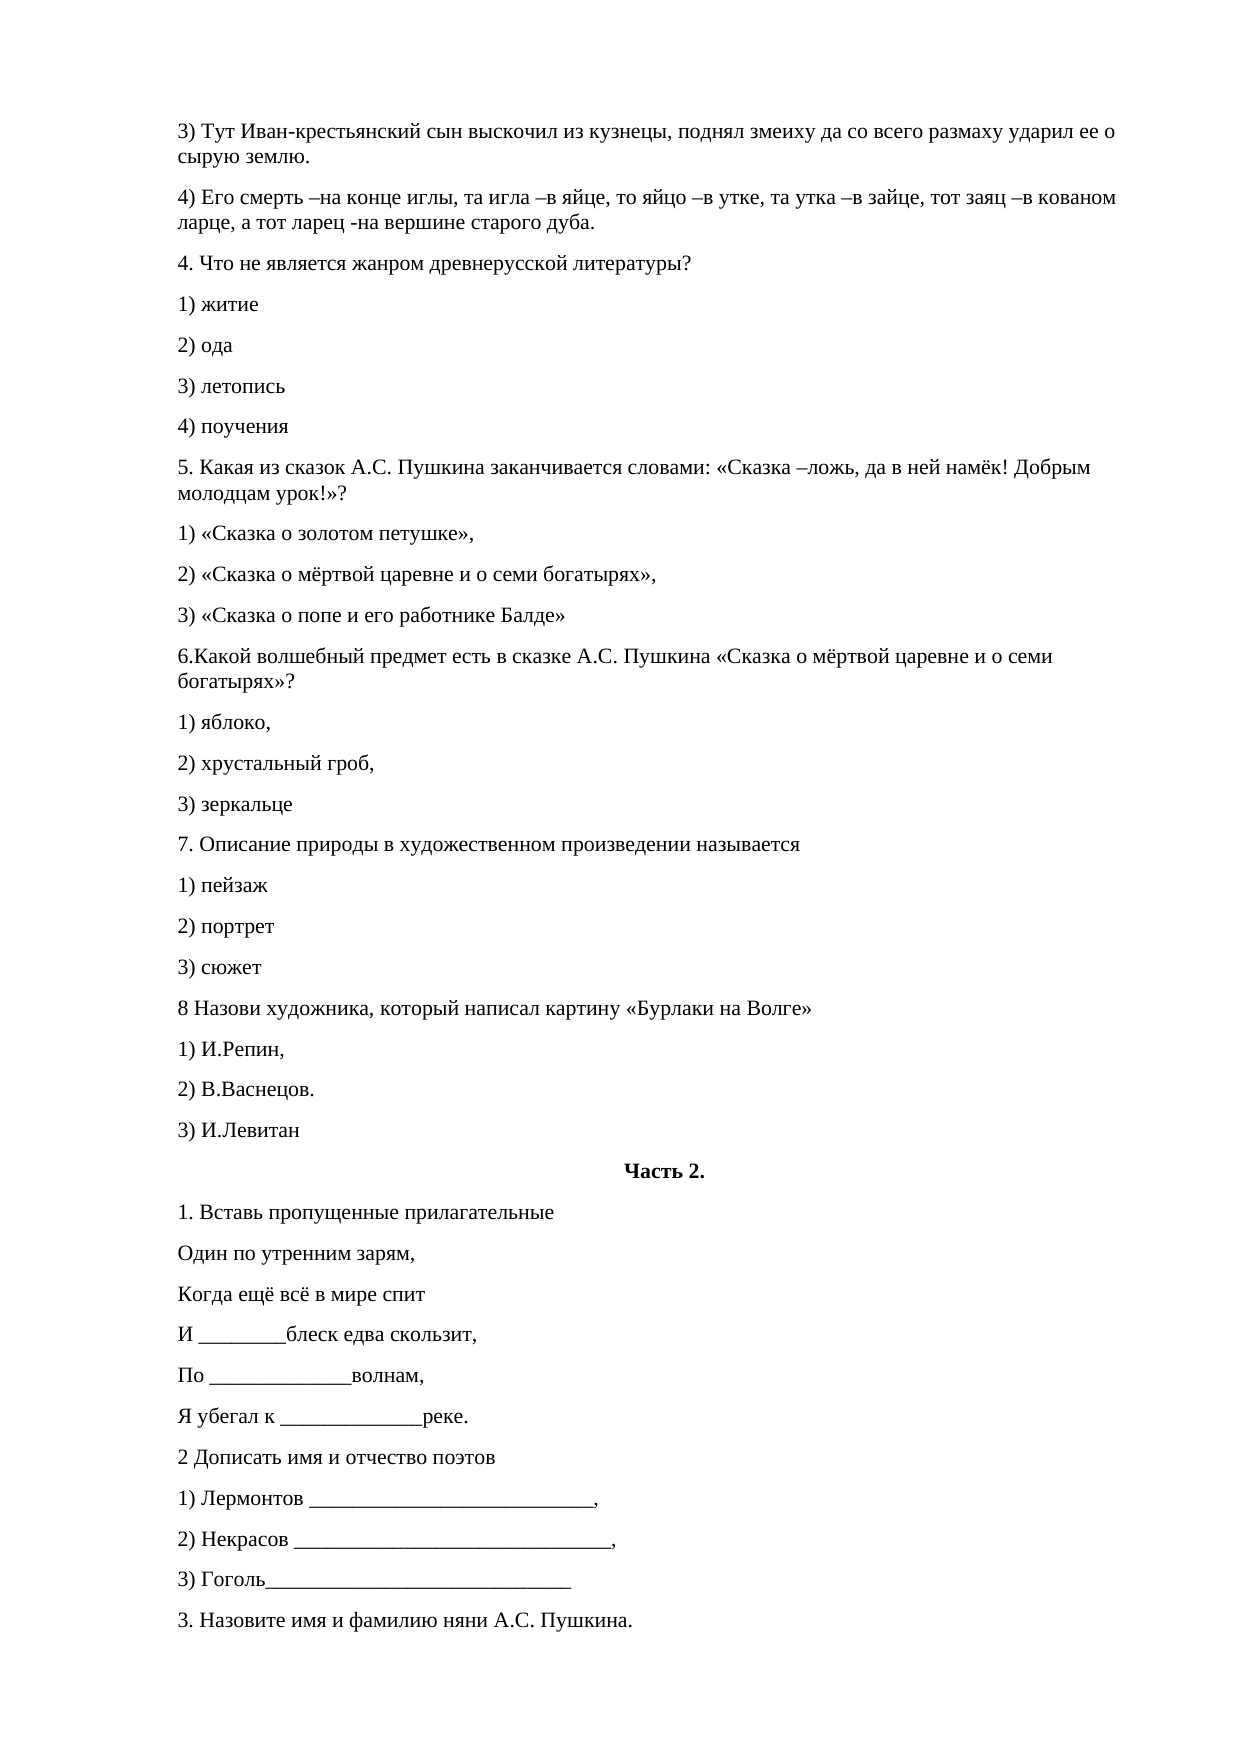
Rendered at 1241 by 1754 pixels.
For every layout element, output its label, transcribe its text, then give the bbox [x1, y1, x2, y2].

text 3) «Сказка о попе и его работнике Балде» [177, 602, 1152, 627]
text 1) И.Репин, [177, 1036, 1152, 1061]
text 1) пейзаж [177, 872, 1152, 897]
text 8 Назови художника, который написал картину «Бурлаки на Волге» [177, 995, 1152, 1020]
text 3) сюжет [177, 954, 1152, 979]
text 2) портрет [177, 913, 1152, 938]
text 3) Гоголь____________________________ [177, 1566, 1152, 1592]
text 4) поучения [177, 413, 1152, 439]
text 3) И.Левитан [177, 1117, 1152, 1142]
text 1) «Сказка о золотом петушке», [177, 520, 1152, 546]
text 1) Лермонтов __________________________, [177, 1485, 1152, 1510]
text 3) зеркальце [177, 791, 1152, 816]
text И ________блеск едва скользит, [177, 1321, 1152, 1347]
text По _____________волнам, [177, 1362, 1152, 1387]
text 4. Что не является жанром древнерусской литературы? [177, 250, 1152, 275]
text 7. Описание природы в художественном произведении называется [177, 831, 1152, 857]
text 1) яблоко, [177, 709, 1152, 734]
text 2) ода [177, 332, 1152, 357]
text 6.Какой волшебный предмет есть в сказке А.С. Пушкина «Сказка о мёртвой царевне и о семи богатырях»? [177, 643, 1152, 693]
text Часть 2. [177, 1158, 1152, 1183]
text 2) В.Васнецов. [177, 1076, 1152, 1102]
text 3) летопись [177, 373, 1152, 398]
text 2) хрустальный гроб, [177, 750, 1152, 775]
text 2 Дописать имя и отчество поэтов [177, 1444, 1152, 1469]
text 5. Какая из сказок А.С. Пушкина заканчивается словами: «Сказка –ложь, да в ней намёк! Добрым молодцам урок!»? [177, 454, 1152, 505]
text 3) Тут Иван-крестьянский сын выскочил из кузнецы, поднял змеиху да со всего размаху ударил ее о сырую землю. [177, 118, 1152, 168]
text 2) «Сказка о мёртвой царевне и о семи богатырях», [177, 561, 1152, 586]
text 3. Назовите имя и фамилию няни А.С. Пушкина. [177, 1607, 1152, 1632]
text Я убегал к _____________реке. [177, 1403, 1152, 1428]
text Один по утренним зарям, [177, 1240, 1152, 1265]
text 4) Его смерть –на конце иглы, та игла –в яйце, то яйцо –в утке, та утка –в зайце, тот заяц –в кованом ларце, а тот ларец -на вершине старого дуба. [177, 184, 1152, 234]
text Когда ещё всё в мире спит [177, 1281, 1152, 1306]
text 2) Некрасов _____________________________, [177, 1526, 1152, 1551]
text 1. Вставь пропущенные прилагательные [177, 1199, 1152, 1224]
text 1) житие [177, 291, 1152, 316]
